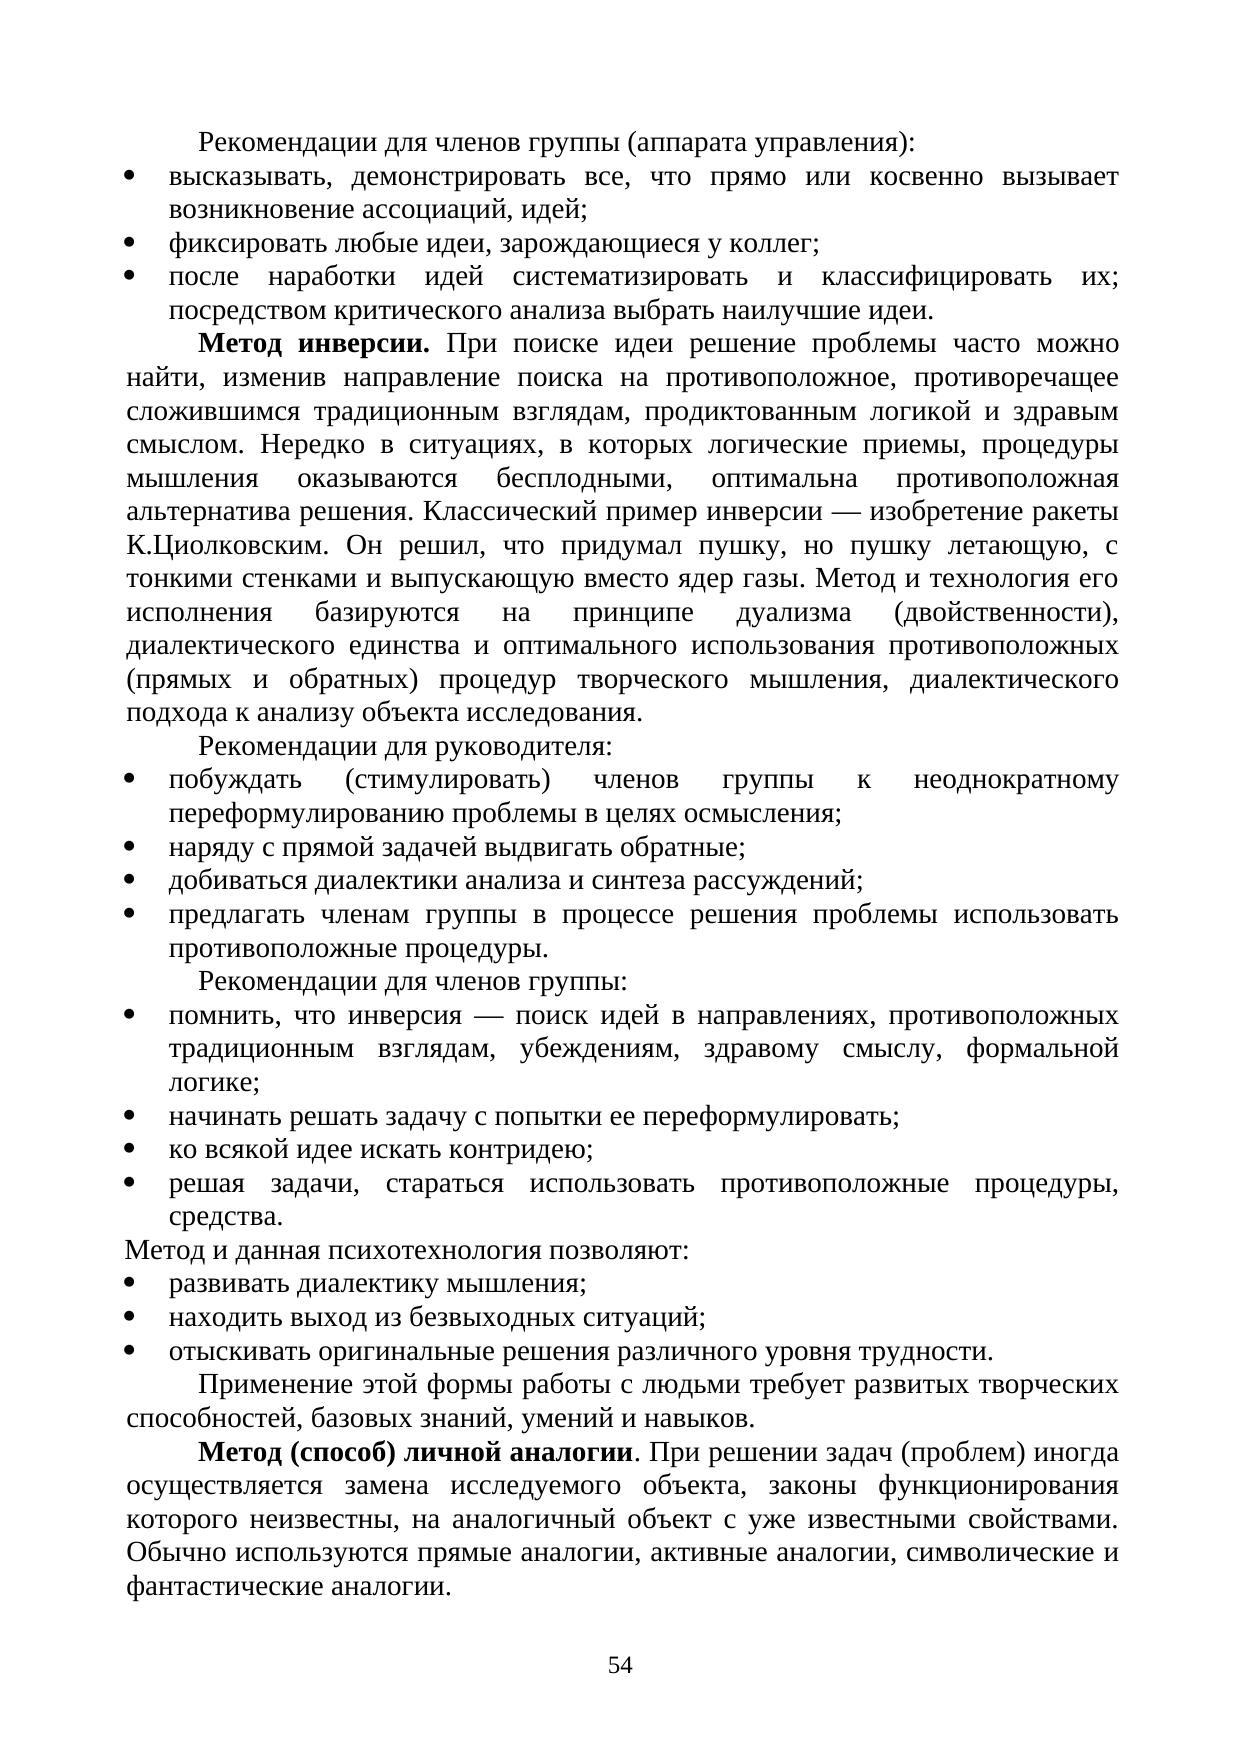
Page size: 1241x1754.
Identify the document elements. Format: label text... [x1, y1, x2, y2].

text Метод (способ) личной аналогии. При решении задач (проблем) иногда осуществляется замена исследуемого объекта, законы функционирования которого неизвестны, на аналогичный объект с уже известными свойствами. Обычно используются прямые аналогии, активные аналогии, символические и фантастические аналогии. [126, 1434, 1120, 1601]
list помнить, что инверсия — поиск идей в направлениях, противоположных традиционным взглядам, убеждениям, здравому смыслу, формальной логике; [124, 997, 1120, 1098]
list развивать диалектику мышления; [124, 1266, 1120, 1299]
list ко всякой идее искать контридею; [124, 1131, 1120, 1165]
text Рекомендации для членов группы: [126, 963, 1120, 997]
list после наработки идей систематизировать и классифицировать их; посредством критического анализа выбрать наилучшие идеи. [124, 258, 1120, 326]
list предлагать членам группы в процессе решения проблемы использовать противоположные процедуры. [124, 896, 1120, 963]
list побуждать (стимулировать) членов группы к неоднократному переформулированию проблемы в целях осмысления; [124, 762, 1120, 829]
text Применение этой формы работы с людьми требует развитых творческих способностей, базовых знаний, умений и навыков. [126, 1367, 1120, 1434]
list решая задачи, стараться использовать противоположные процедуры, средства. [124, 1165, 1120, 1232]
text Рекомендации для членов группы (аппарата управления): [124, 124, 1120, 158]
list отыскивать оригинальные решения различного уровня трудности. [124, 1333, 1120, 1367]
list находить выход из безвыходных ситуаций; [124, 1299, 1120, 1333]
list фиксировать любые идеи, зарождающиеся у коллег; [124, 225, 1120, 258]
list добиваться диалектики анализа и синтеза рассуждений; [124, 862, 1120, 896]
list наряду с прямой задачей выдвигать обратные; [124, 829, 1120, 862]
list начинать решать задачу с попытки ее переформулировать; [124, 1098, 1120, 1131]
text Метод инверсии. При поиске идеи решение проблемы часто можно найти, изменив направление поиска на противоположное, противоречащее сложившимся традиционным взглядам, продиктованным логикой и здравым смыслом. Нередко в ситуациях, в которых логические приемы, процедуры мышления оказываются бесплодными, оптимальна противоположная альтернатива решения. Классический пример инверсии — изобретение ракеты К.Циолковским. Он решил, что придумал пушку, но пушку летающую, с тонкими стенками и выпускающую вместо ядер газы. Метод и технология его исполнения базируются на принципе дуализма (двойственности), диалектического единства и оптимального использования противоположных (прямых и обратных) процедур творческого мышления, диалектического подхода к анализу объекта исследования. [126, 326, 1120, 728]
list высказывать, демонстрировать все, что прямо или косвенно вызывает возникновение ассоциаций, идей; [124, 158, 1120, 225]
text Метод и данная психотехнология позволяют: [124, 1232, 1120, 1266]
text Рекомендации для руководителя: [126, 728, 1120, 762]
